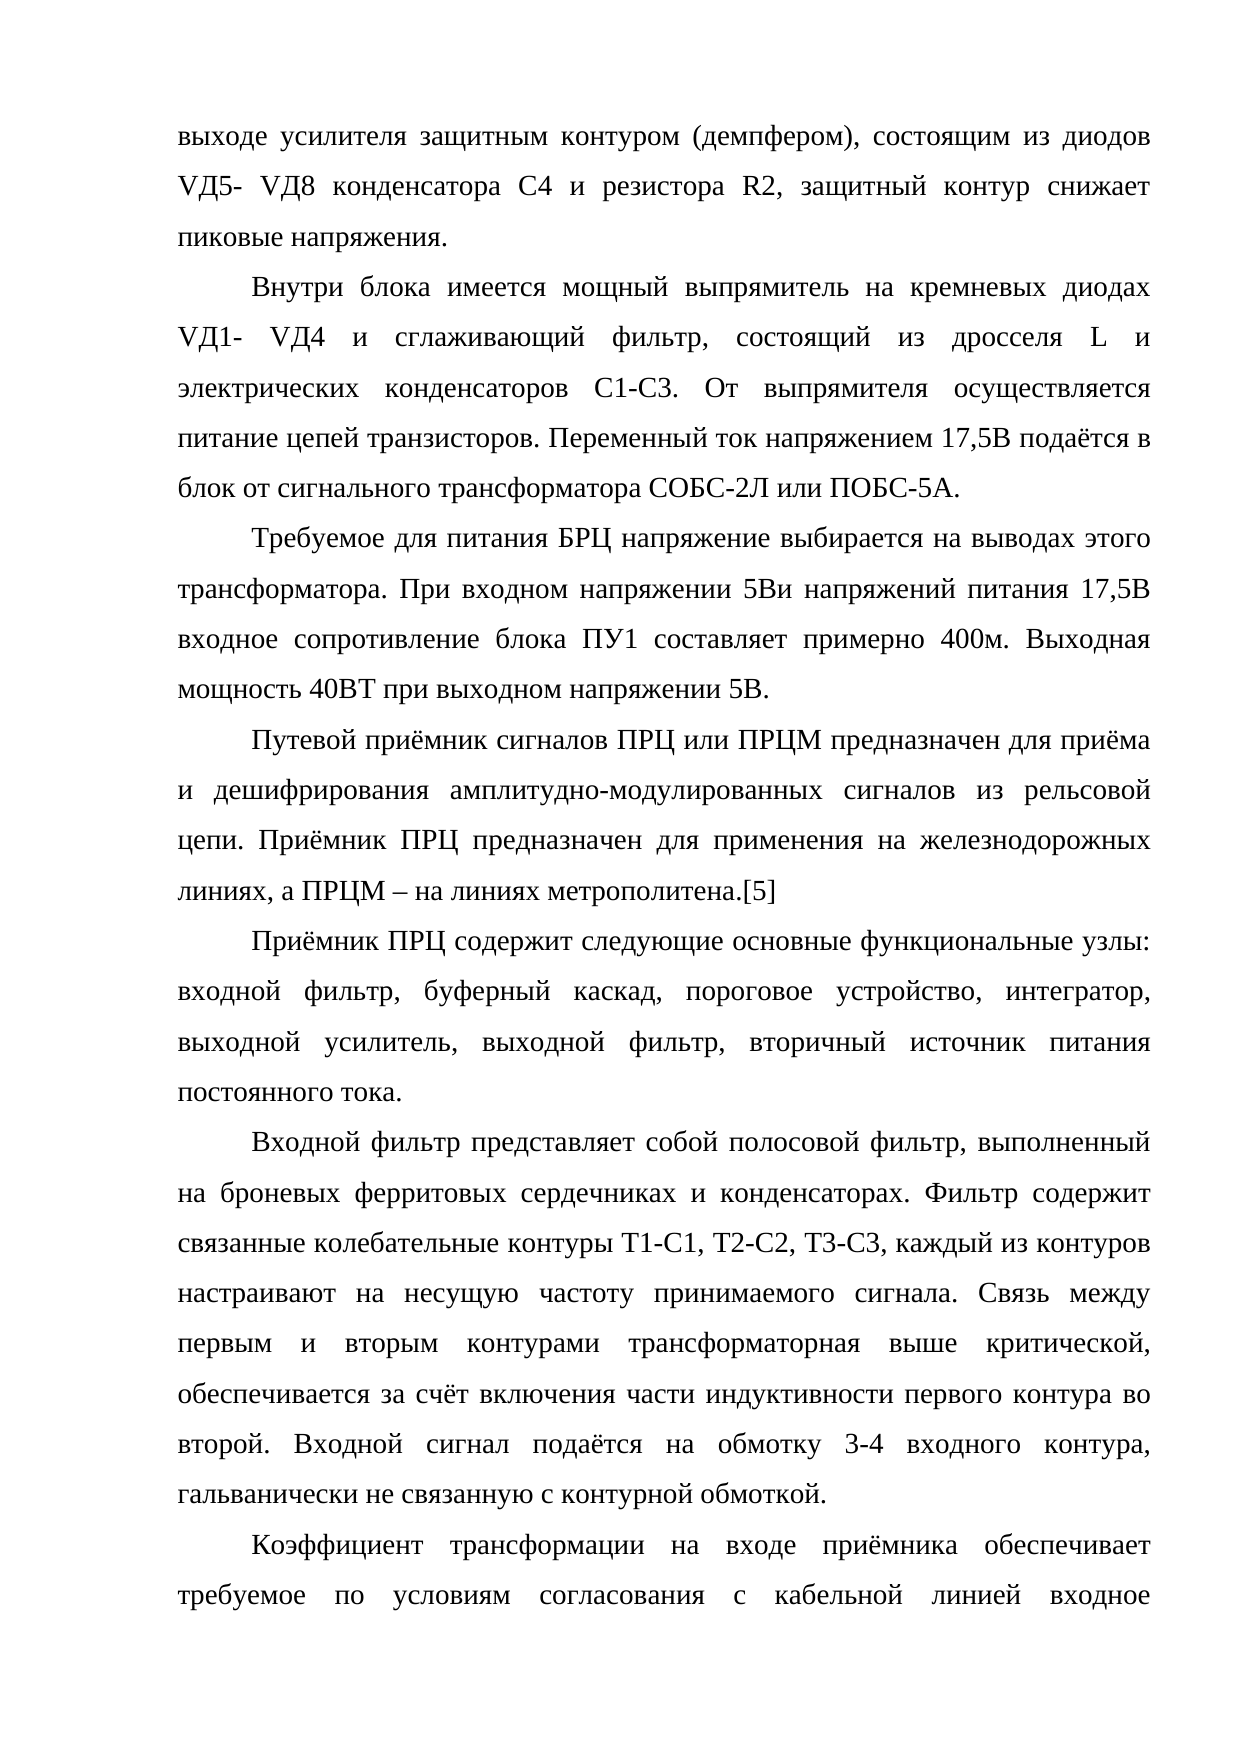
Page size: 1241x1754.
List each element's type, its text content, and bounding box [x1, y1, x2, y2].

text Путевой приёмник сигналов ПРЦ или ПРЦМ предназначен для приёма и дешифрирования амплитудно-модулированных сигналов из рельсовой цепи. Приёмник ПРЦ предназначен для применения на железнодорожных линиях, а ПРЦМ – на линиях метрополитена.[5] [177, 722, 1152, 906]
text Входной фильтр представляет собой полосовой фильтр, выполненный на броневых ферритовых сердечниках и конденсаторах. Фильтр содержит связанные колебательные контуры Т1-С1, Т2-С2, Т3-С3, каждый из контуров настраивают на несущую частоту принимаемого сигнала. Связь между первым и вторым контурами трансформаторная выше критической, обеспечивается за счёт включения части индуктивности первого контура во второй. Входной сигнал подаётся на обмотку 3-4 входного контура, гальванически не связанную с контурной обмоткой. [177, 1124, 1152, 1510]
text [177, 118, 1152, 252]
text Приёмник ПРЦ содержит следующие основные функциональные узлы: входной фильтр, буферный каскад, пороговое устройство, интегратор, выходной усилитель, выходной фильтр, вторичный источник питания постоянного тока. [177, 923, 1152, 1108]
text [177, 1527, 1152, 1611]
text Требуемое для питания БРЦ напряжение выбирается на выводах этого трансформатора. При входном напряжении 5Ви напряжений питания 17,5В входное сопротивление блока ПУ1 составляет примерно 400м. Выходная мощность 40ВТ при выходном напряжении 5В. [177, 521, 1152, 705]
text Внутри блока имеется мощный выпрямитель на кремневых диодах VД1- VД4 и сглаживающий фильтр, состоящий из дросселя L и электрических конденсаторов С1-С3. От выпрямителя осуществляется питание цепей транзисторов. Переменный ток напряжением 17,5В подаётся в блок от сигнального трансформатора СОБС-2Л или ПОБС-5А. [177, 269, 1152, 504]
